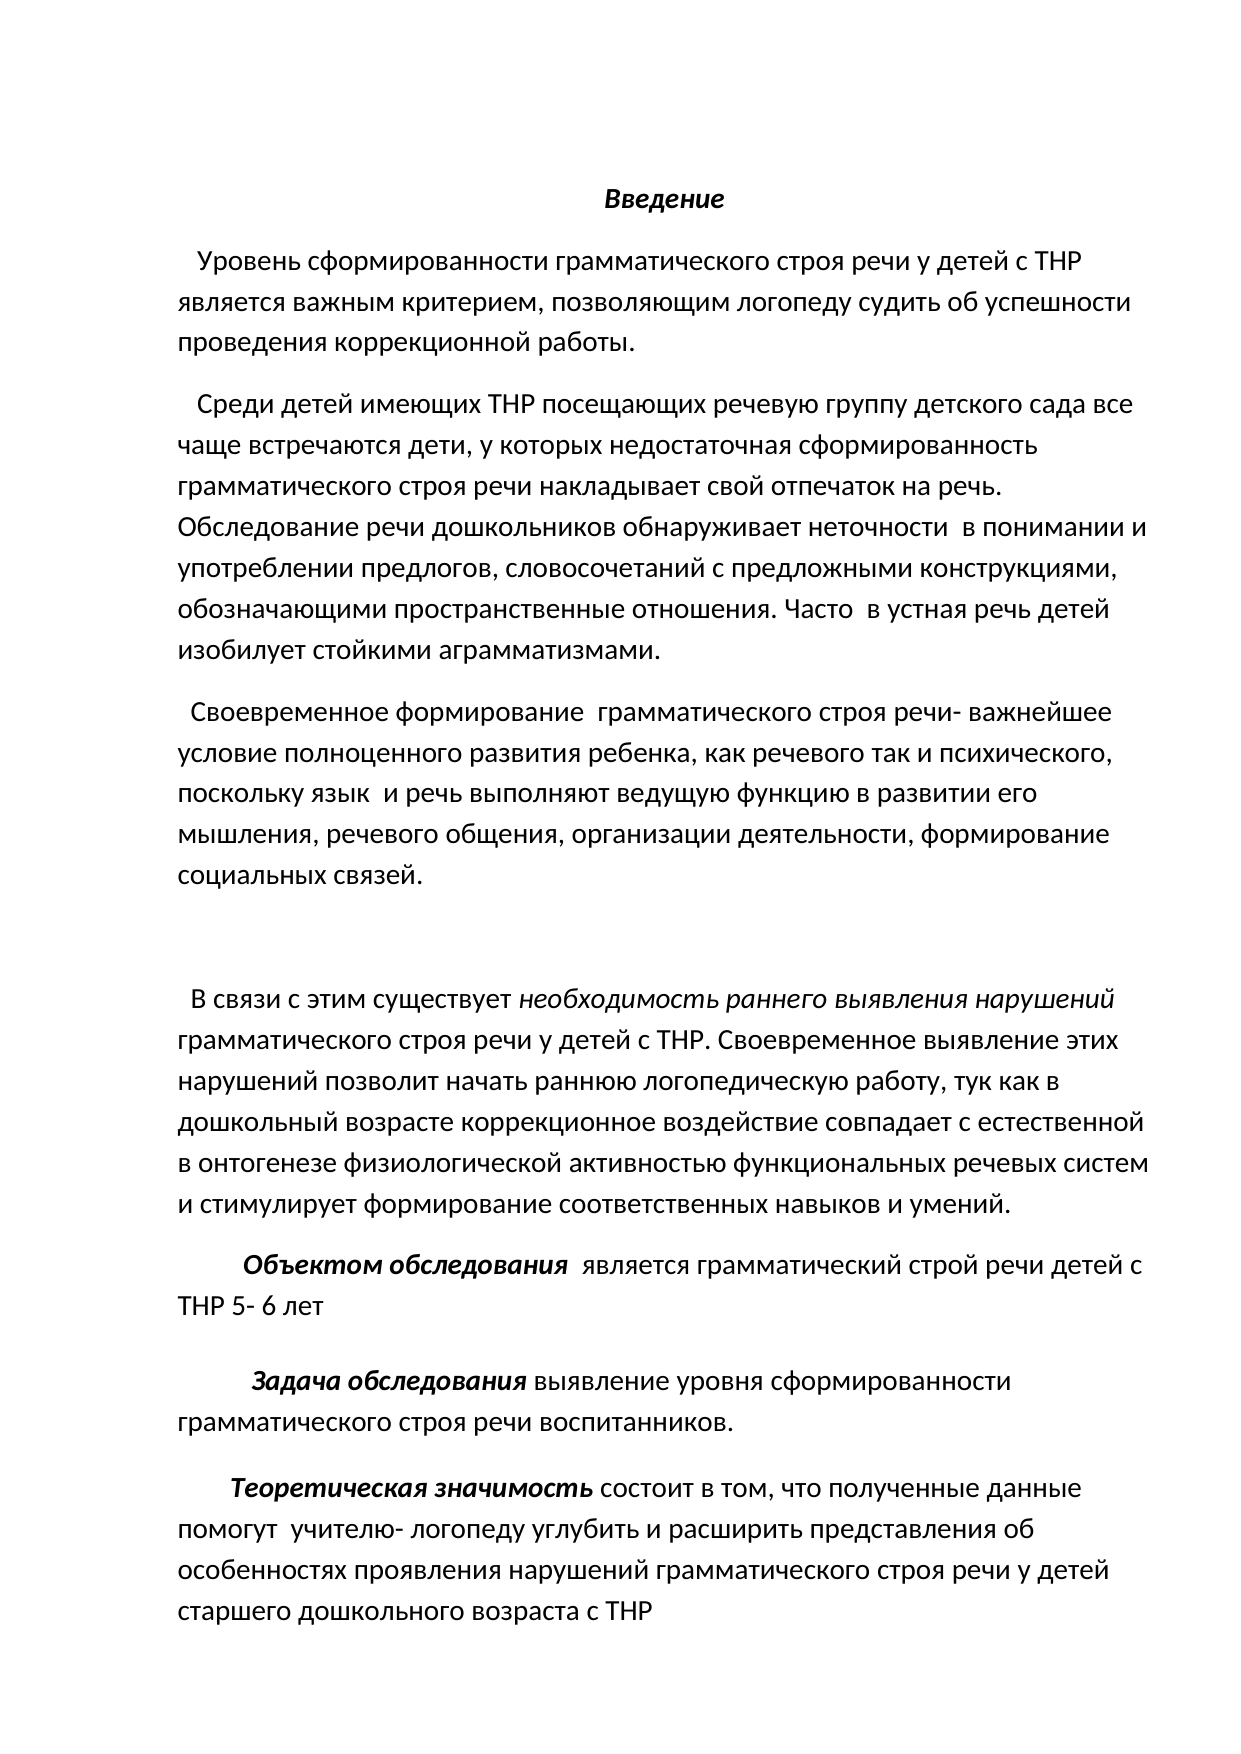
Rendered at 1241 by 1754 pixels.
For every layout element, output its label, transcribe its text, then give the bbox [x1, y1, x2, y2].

text Уровень сформированности грамматического строя речи у детей с ТНР является важным критерием, позволяющим логопеду судить об успешности проведения коррекционной работы. [177, 242, 1152, 359]
text Задача обследования выявление уровня сформированности грамматического строя речи воспитанников. [177, 1362, 1152, 1439]
text Объектом обследования является грамматический строй речи детей с ТНР 5- 6 лет [177, 1246, 1152, 1323]
text В связи с этим существует необходимость раннего выявления нарушений грамматического строя речи у детей с ТНР. Своевременное выявление этих нарушений позволит начать раннюю логопедическую работу, тук как в дошкольный возрасте коррекционное воздействие совпадает с естественной в онтогенезе физиологической активностью функциональных речевых систем и стимулирует формирование соответственных навыков и умений. [177, 980, 1152, 1220]
text Среди детей имеющих ТНР посещающих речевую группу детского сада все чаще встречаются дети, у которых недостаточная сформированность грамматического строя речи накладывает свой отпечаток на речь. Обследование речи дошкольников обнаруживает неточности в понимании и употреблении предлогов, словосочетаний с предложными конструкциями, обозначающими пространственные отношения. Часто в устная речь детей изобилует стойкими аграмматизмами. [177, 385, 1152, 667]
text Теоретическая значимость состоит в том, что полученные данные помогут учителю- логопеду углубить и расширить представления об особенностях проявления нарушений грамматического строя речи у детей старшего дошкольного возраста с ТНР [177, 1469, 1152, 1627]
text Своевременное формирование грамматического строя речи- важнейшее условие полноценного развития ребенка, как речевого так и психического, поскольку язык и речь выполняют ведущую функцию в развитии его мышления, речевого общения, организации деятельности, формирование социальных связей. [177, 693, 1152, 892]
text Введение [177, 180, 1152, 216]
